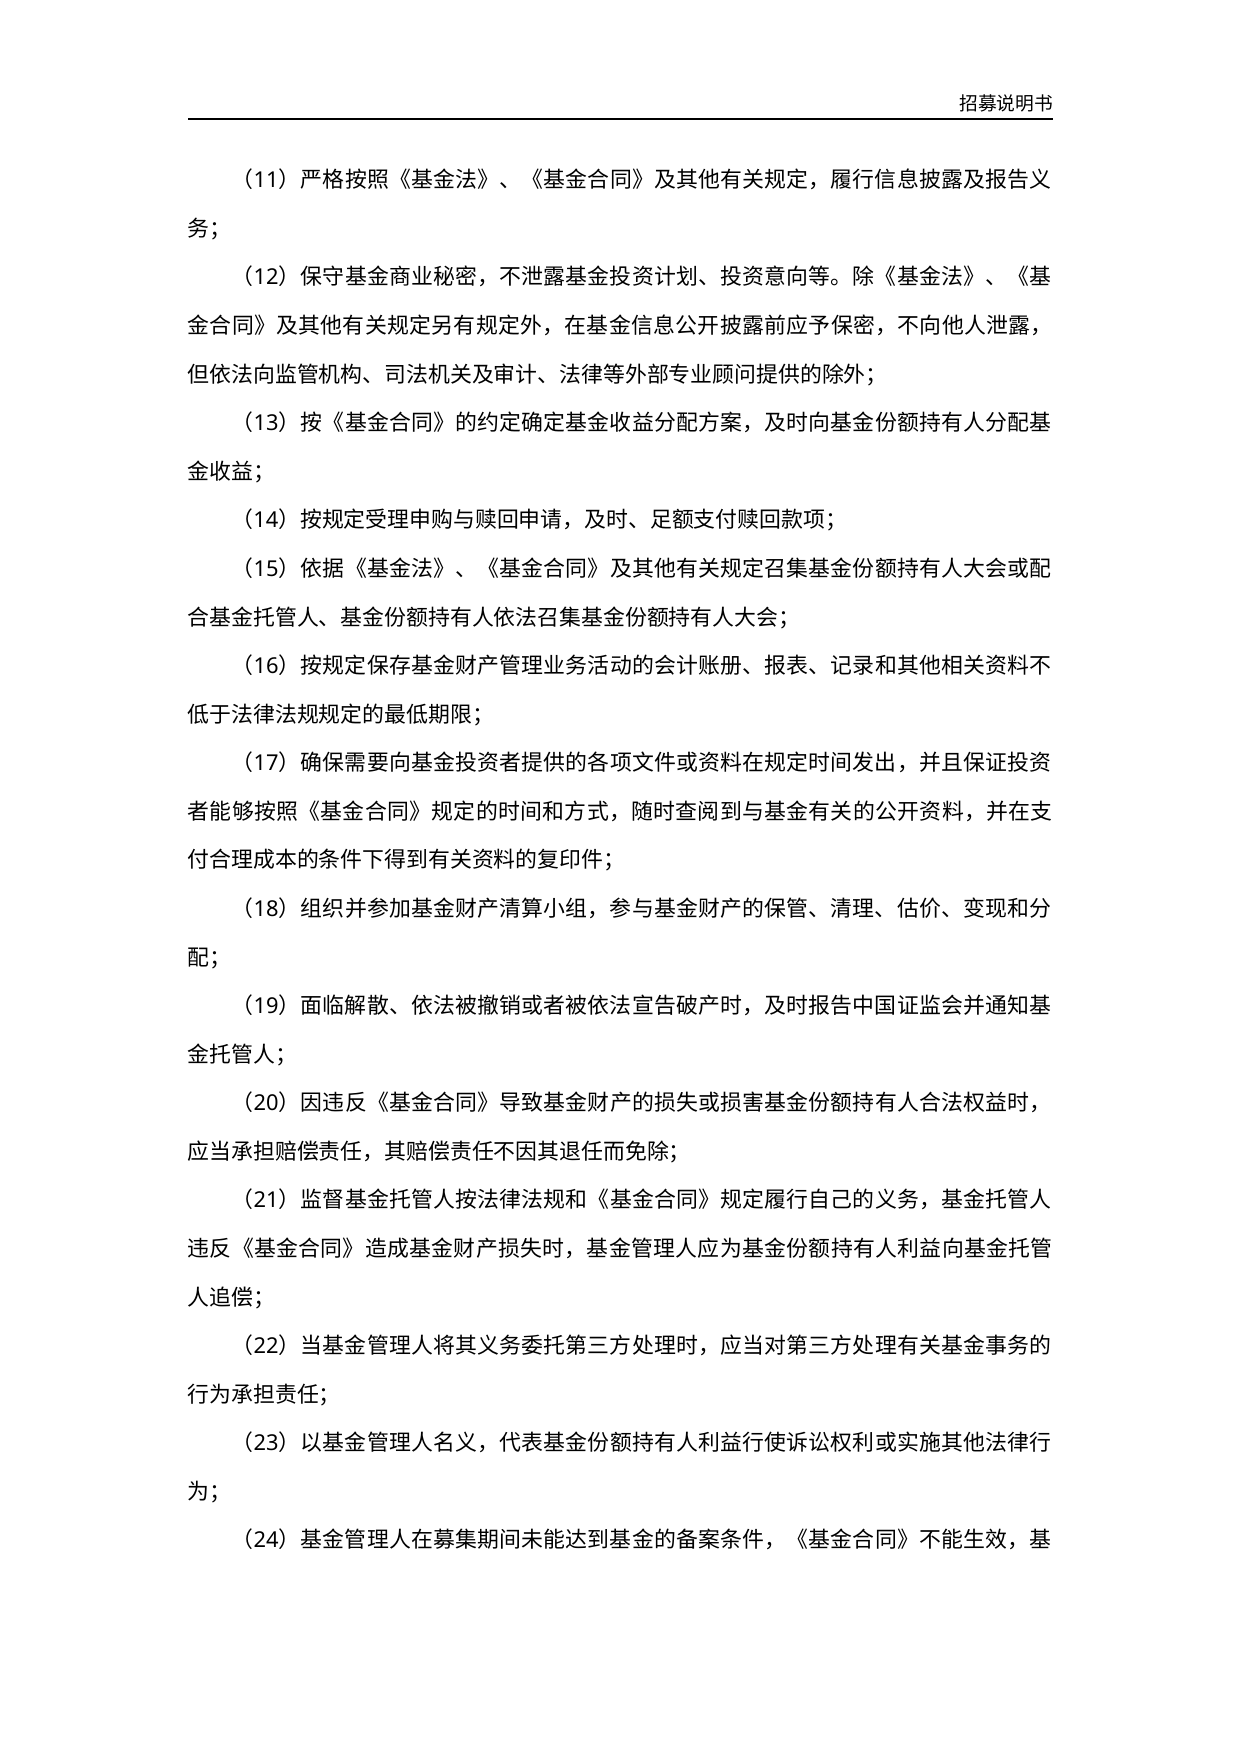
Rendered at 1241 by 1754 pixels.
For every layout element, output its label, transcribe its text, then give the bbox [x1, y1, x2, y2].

list （20）因违反《基金合同》导致基金财产的损失或损害基金份额持有人合法权益时，应当承担赔偿责任，其赔偿责任不因其退任而免除； [187, 1084, 1053, 1166]
list （21）监督基金托管人按法律法规和《基金合同》规定履行自己的义务，基金托管人违反《基金合同》造成基金财产损失时，基金管理人应为基金份额持有人利益向基金托管人追偿； [187, 1182, 1053, 1312]
list （14）按规定受理申购与赎回申请，及时、足额支付赎回款项； [187, 502, 1053, 534]
list （19）面临解散、依法被撤销或者被依法宣告破产时，及时报告中国证监会并通知基金托管人； [187, 987, 1053, 1069]
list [187, 1522, 1053, 1554]
list （11）严格按照《基金法》、《基金合同》及其他有关规定，履行信息披露及报告义务； [187, 162, 1053, 243]
list （13）按《基金合同》的约定确定基金收益分配方案，及时向基金份额持有人分配基金收益； [187, 405, 1053, 486]
list （12）保守基金商业秘密，不泄露基金投资计划、投资意向等。除《基金法》、《基金合同》及其他有关规定另有规定外，在基金信息公开披露前应予保密，不向他人泄露，但依法向监管机构、司法机关及审计、法律等外部专业顾问提供的除外； [187, 259, 1053, 389]
list （15）依据《基金法》、《基金合同》及其他有关规定召集基金份额持有人大会或配合基金托管人、基金份额持有人依法召集基金份额持有人大会； [187, 550, 1053, 632]
list （23）以基金管理人名义，代表基金份额持有人利益行使诉讼权利或实施其他法律行为； [187, 1424, 1053, 1506]
list （22）当基金管理人将其义务委托第三方处理时，应当对第三方处理有关基金事务的行为承担责任； [187, 1327, 1053, 1409]
list （18）组织并参加基金财产清算小组，参与基金财产的保管、清理、估价、变现和分配； [187, 890, 1053, 972]
list （16）按规定保存基金财产管理业务活动的会计账册、报表、记录和其他相关资料不低于法律法规规定的最低期限； [187, 647, 1053, 729]
list （17）确保需要向基金投资者提供的各项文件或资料在规定时间发出，并且保证投资者能够按照《基金合同》规定的时间和方式，随时查阅到与基金有关的公开资料，并在支付合理成本的条件下得到有关资料的复印件； [187, 744, 1053, 874]
